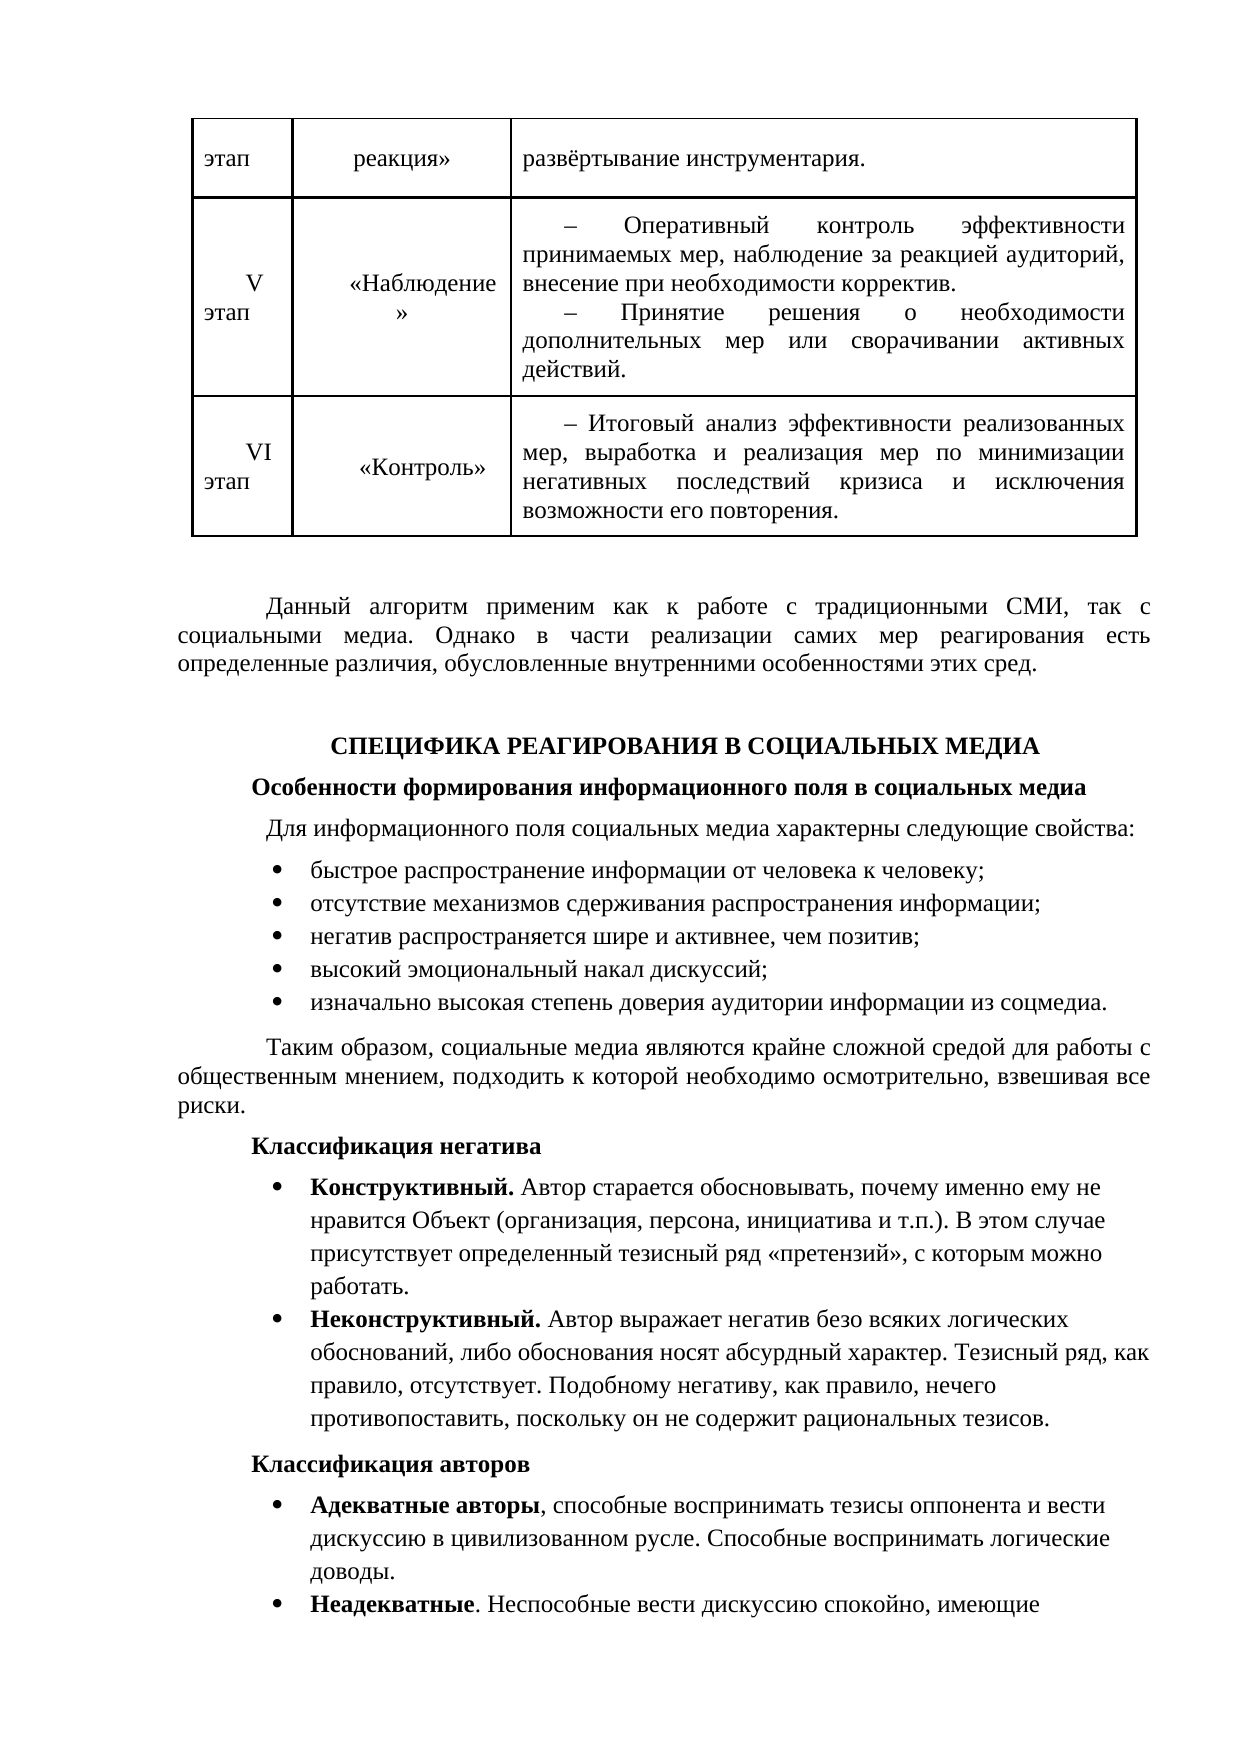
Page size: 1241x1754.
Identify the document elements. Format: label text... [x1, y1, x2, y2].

list Конструктивный. Автор старается обосновывать, почему именно ему не нравится Объект (организация, персона, инициатива и т.п.). В этом случае присутствует определенный тезисный ряд «претензий», с которым можно работать. [273, 1172, 1152, 1300]
table_cell – Итоговый анализ эффективности реализованных мер, выработка и реализация мер по минимизации негативных последствий кризиса и исключения возможности его повторения. [512, 397, 1135, 535]
list быстрое распространение информации от человека к человеку; [273, 855, 1152, 883]
table_cell VI этап [194, 397, 291, 535]
text Классификация авторов [177, 1449, 1152, 1478]
table_cell – Оперативный контроль эффективности принимаемых мер, наблюдение за реакцией аудиторий, внесение при необходимости корректив. – Принятие решения о необходимости дополнительных мер или сворачивании активных действий. [512, 199, 1135, 394]
list Адекватные авторы, способные воспринимать тезисы оппонента и вести дискуссию в цивилизованном русле. Способные воспринимать логические доводы. [273, 1490, 1152, 1585]
text Для информационного поля социальных медиа характерны следующие свойства: [177, 813, 1152, 842]
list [273, 1589, 1152, 1618]
list негатив распространяется шире и активнее, чем позитив; [273, 921, 1152, 949]
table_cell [512, 119, 1135, 196]
text Классификация негатива [177, 1131, 1152, 1160]
text Таким образом, социальные медиа являются крайне сложной средой для работы с общественным мнением, подходить к которой необходимо осмотрительно, взвешивая все риски. [177, 1032, 1152, 1119]
table_cell «Первая реакция» [294, 119, 510, 196]
list отсутствие механизмов сдерживания распространения информации; [273, 888, 1152, 917]
text СПЕЦИФИКА РЕАГИРОВАНИЯ В СОЦИАЛЬНЫХ МЕДИА [177, 731, 1152, 760]
table_cell V этап [194, 199, 291, 394]
list высокий эмоциональный накал дискуссий; [273, 954, 1152, 983]
list Неконструктивный. Автор выражает негатив безо всяких логических обоснований, либо обоснования носят абсурдный характер. Тезисный ряд, как правило, отсутствует. Подобному негативу, как правило, нечего противопоставить, поскольку он не содержит рациональных тезисов. [273, 1304, 1152, 1432]
table_cell «Контроль» [294, 397, 510, 535]
list изначально высокая степень доверия аудитории информации из соцмедиа. [273, 987, 1152, 1016]
table_cell IV этап [194, 119, 291, 196]
table_cell «Наблюдение» [294, 199, 510, 394]
text Особенности формирования информационного поля в социальных медиа [177, 772, 1152, 801]
text Данный алгоритм применим как к работе с традиционными СМИ, так с социальными медиа. Однако в части реализации самих мер реагирования есть определенные различия, обусловленные внутренними особенностями этих сред. [177, 591, 1152, 677]
